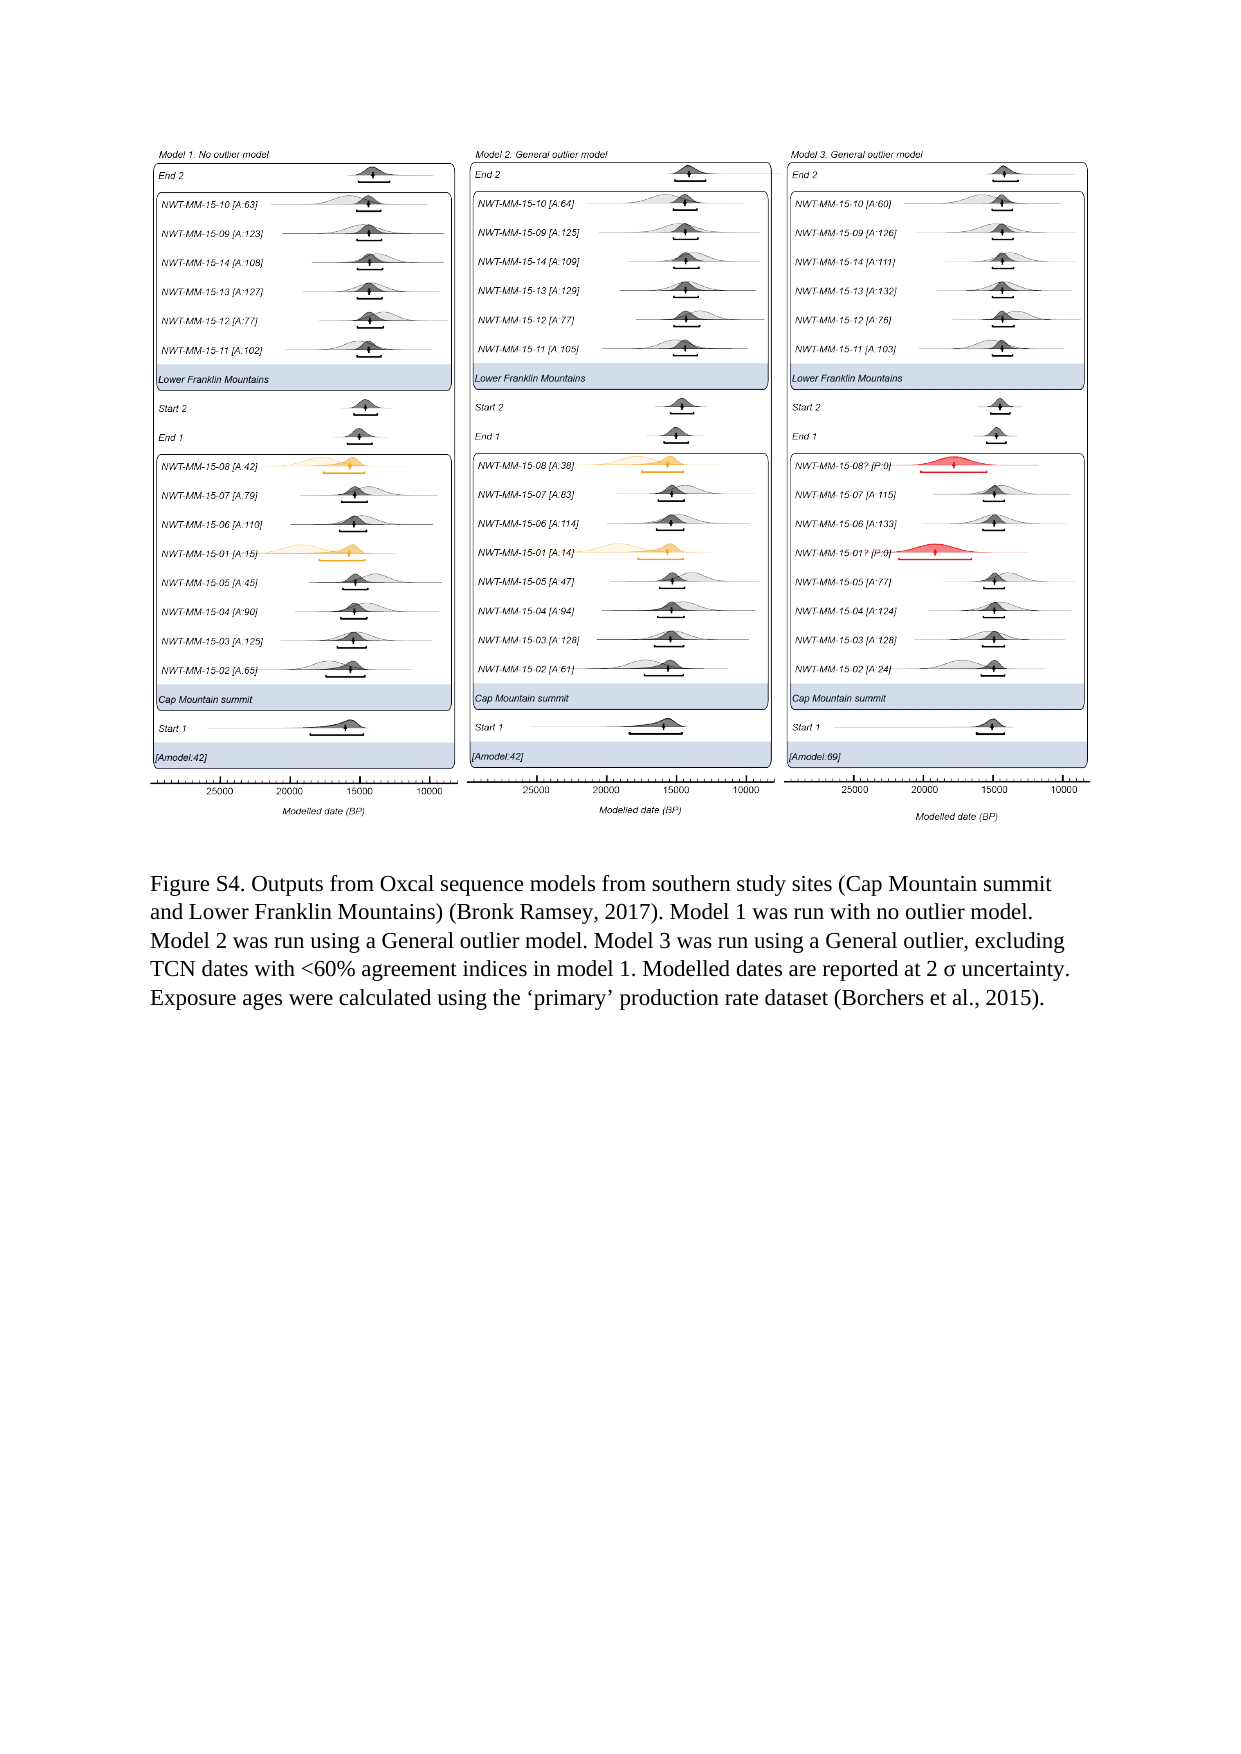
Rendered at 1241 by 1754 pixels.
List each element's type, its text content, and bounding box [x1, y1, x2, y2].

picture [150, 149, 1091, 823]
text Figure S4. Outputs from Oxcal sequence models from southern study sites (Cap Mountain summit and Lower Franklin Mountains) (Bronk Ramsey, 2017). Model 1 was run with no outlier model. Model 2 was run using a General outlier model. Model 3 was run using a General outlier, excluding TCN dates with <60% agreement indices in model 1. Modelled dates are reported at 2 σ uncertainty. Exposure ages were calculated using the ‘primary’ production rate dataset (Borchers et al., 2015). [150, 870, 1090, 1010]
